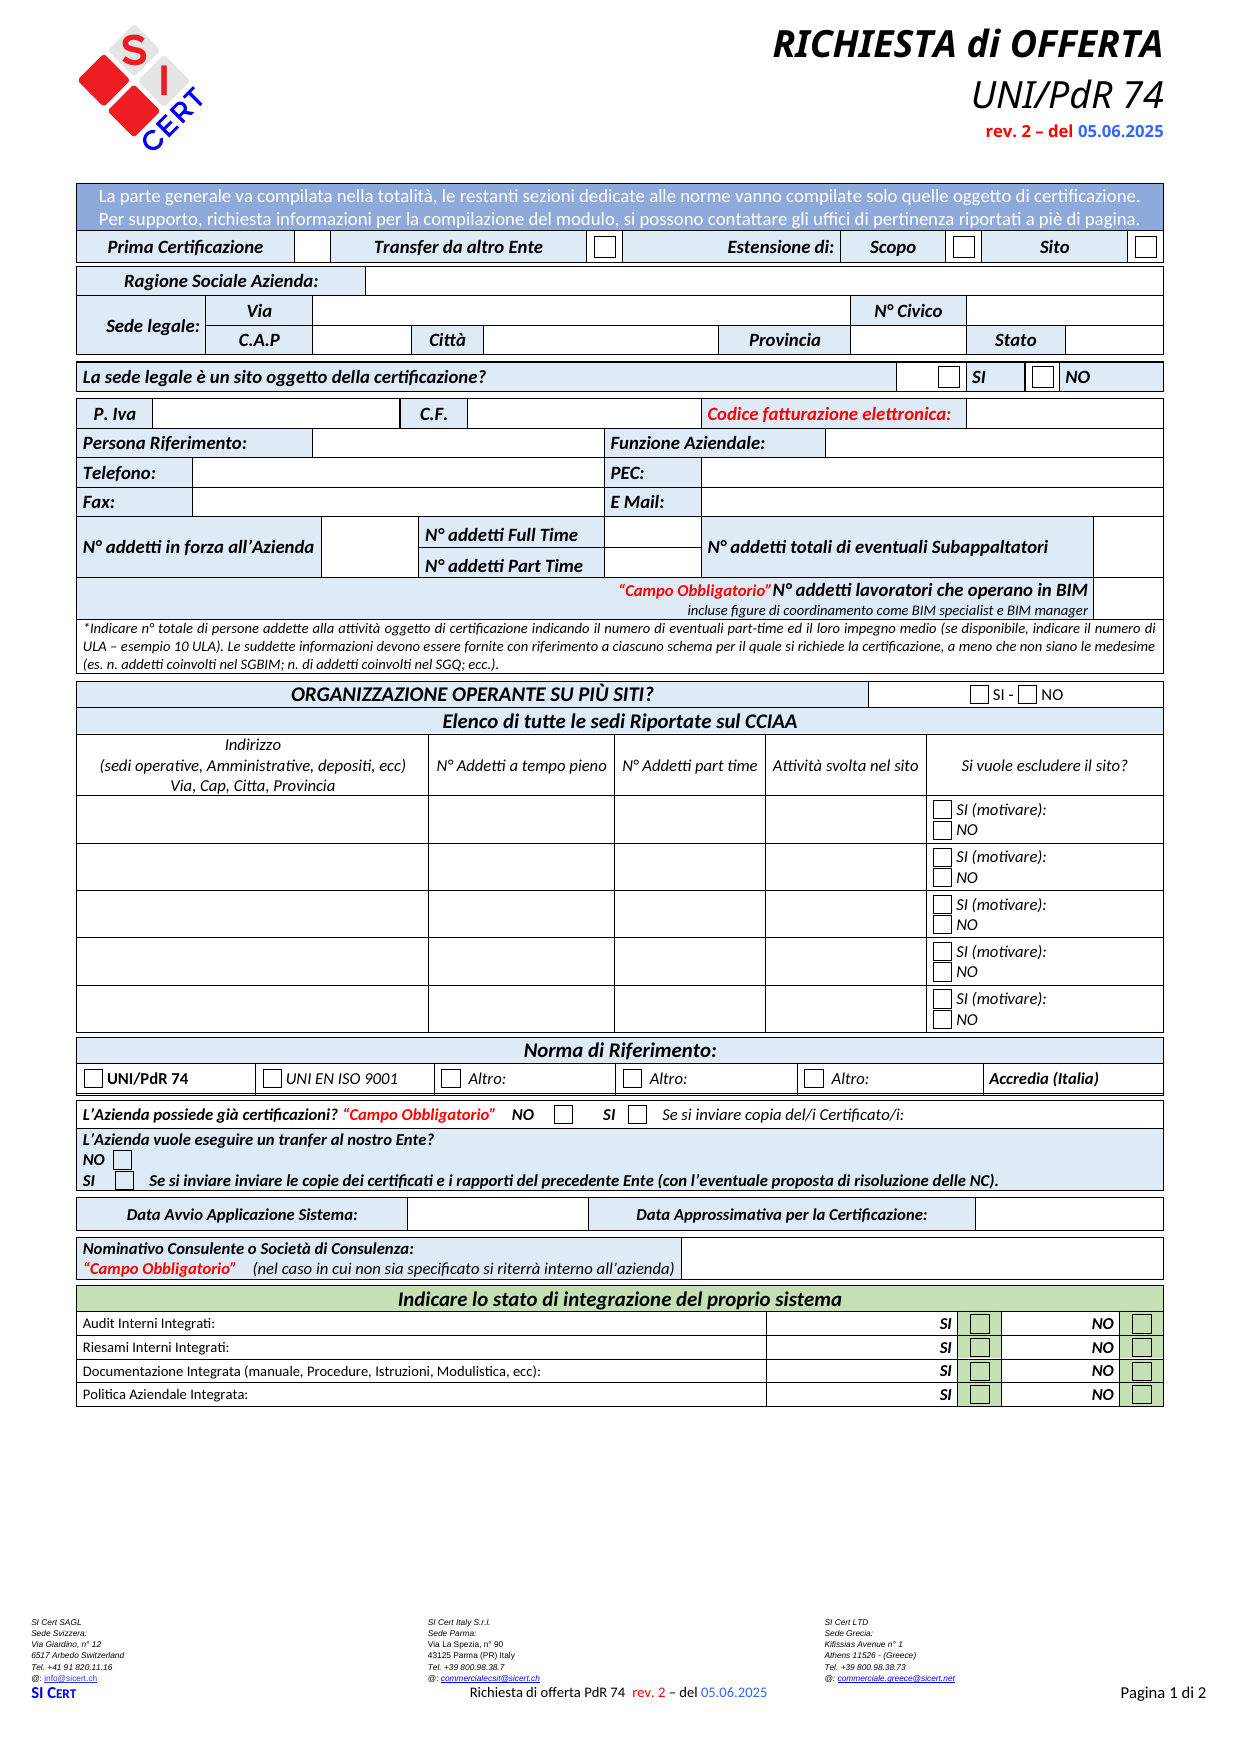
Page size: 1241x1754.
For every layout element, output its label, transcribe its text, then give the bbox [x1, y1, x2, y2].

table_cell SI (motivare): NO [927, 796, 1163, 843]
table_header Indicare lo stato di integrazione del proprio sistema [77, 1286, 1163, 1311]
table_cell Documentazione Integrata (manuale, Procedure, Istruzioni, Modulistica, ecc): [77, 1360, 766, 1382]
table_cell Provincia [719, 326, 850, 354]
table_cell [193, 488, 604, 516]
table_cell [702, 458, 1163, 487]
table_cell N° Addetti a tempo pieno [429, 735, 614, 795]
table_cell [429, 796, 614, 843]
table_cell Data Avvio Applicazione Sistema: [77, 1198, 407, 1230]
table_cell [958, 1383, 1001, 1406]
table_cell SI (motivare): NO [927, 938, 1163, 984]
table_cell [77, 844, 428, 890]
table_cell SI [967, 363, 1024, 391]
table_cell [429, 844, 614, 890]
table_cell ORGANIZZAZIONE OPERANTE SU PIÙ SITI? [77, 682, 868, 707]
table_cell [766, 891, 926, 937]
table_cell [605, 517, 701, 547]
table_cell [322, 517, 418, 577]
table_cell L’Azienda possiede già certificazioni? “Campo Obbligatorio” NO SI Se si inviare copia del/i Certificato/i: [77, 1101, 1163, 1128]
table_cell N° Civico [851, 296, 966, 325]
table_cell UNI EN ISO 9001 [256, 1064, 434, 1093]
table_cell L’Azienda vuole eseguire un tranfer al nostro Ente? NO SI Se si inviare inviare le copie dei certificati e i rapporti del precedente Ente (con l’eventuale proposta di risoluzione delle NC). [77, 1129, 1163, 1190]
table_cell [1120, 1383, 1163, 1406]
table_cell [615, 938, 765, 984]
table_cell [958, 1360, 1001, 1382]
table_cell [766, 938, 926, 984]
table_cell [946, 231, 981, 262]
picture [75, 23, 211, 156]
table_cell Sito [982, 231, 1127, 262]
table_cell [1066, 326, 1163, 354]
table_cell [1128, 231, 1163, 262]
table_cell [958, 1336, 1001, 1358]
table_cell La sede legale è un sito oggetto della certificazione? [77, 363, 896, 391]
table_cell [77, 1096, 1163, 1100]
table_cell [1026, 363, 1059, 391]
table_cell [702, 488, 1163, 516]
table_cell E Mail: [605, 488, 701, 516]
table_cell [429, 986, 614, 1032]
table_header [366, 267, 1163, 295]
table_cell Altro: [435, 1064, 615, 1093]
table_cell [976, 1198, 1163, 1230]
table_cell UNI/PdR 74 [77, 1064, 255, 1093]
table_cell Riesami Interni Integrati: [77, 1336, 766, 1358]
table_cell [1120, 1360, 1163, 1382]
table_cell SI [767, 1360, 957, 1382]
table_cell [77, 1191, 1163, 1197]
table_cell [851, 326, 966, 354]
table_cell [1094, 578, 1163, 619]
table_cell N° addetti totali di eventuali Subappaltatori [702, 517, 1093, 577]
table_cell “Campo Obbligatorio”N° addetti lavoratori che operano in BIM incluse figure di coordinamento come BIM specialist e BIM manager [77, 578, 1093, 619]
table_cell [408, 1198, 588, 1230]
table_cell Sede legale: [77, 296, 205, 354]
table_cell Altro: [798, 1064, 983, 1093]
table_cell [153, 399, 399, 428]
table_cell N° Addetti part time [615, 735, 765, 795]
table_cell Altro: [616, 1064, 797, 1093]
table_cell [615, 796, 765, 843]
table_cell [313, 429, 604, 457]
table_cell Attività svolta nel sito [766, 735, 926, 795]
table_cell Via [206, 296, 312, 325]
table_header Norma di Riferimento: [77, 1038, 1163, 1063]
table_cell Audit Interni Integrati: [77, 1312, 766, 1335]
table_cell [429, 891, 614, 937]
table_cell NO [1002, 1312, 1119, 1335]
table_cell [77, 1231, 1163, 1237]
table_cell SI [767, 1312, 957, 1335]
table_cell [605, 548, 701, 577]
table_cell [897, 363, 966, 391]
table_cell Si vuole escludere il sito? [927, 735, 1163, 795]
table_cell Data Approssimativa per la Certificazione: [589, 1198, 975, 1230]
table_cell SI (motivare): NO [927, 986, 1163, 1032]
table_cell Persona Riferimento: [77, 429, 312, 457]
table_cell Elenco di tutte le sedi Riportate sul CCIAA [77, 708, 1163, 733]
table_cell [484, 326, 718, 354]
table_cell [967, 399, 1163, 428]
table_cell N° addetti Part Time [419, 548, 604, 577]
table_cell C.F. [401, 399, 467, 428]
table_cell SI (motivare): NO [927, 891, 1163, 937]
table_cell [958, 1312, 1001, 1335]
table_cell [615, 891, 765, 937]
table_cell [468, 399, 701, 428]
table_cell Politica Aziendale Integrata: [77, 1383, 766, 1406]
table_cell [1094, 517, 1163, 577]
table_cell [766, 844, 926, 890]
table_cell [77, 674, 1163, 681]
table_cell N° addetti Full Time [419, 517, 604, 547]
table_cell [766, 796, 926, 843]
table_cell [682, 1238, 1163, 1279]
table_cell [1120, 1312, 1163, 1335]
table_cell Funzione Aziendale: [605, 429, 825, 457]
table_cell Fax: [77, 488, 192, 516]
table_cell [615, 844, 765, 890]
table_cell Indirizzo (sedi operative, Amministrative, depositi, ecc) Via, Cap, Citta, Provincia [77, 735, 428, 795]
table_cell P. Iva [77, 399, 152, 428]
table_cell SI (motivare): NO [927, 844, 1163, 890]
table_cell PEC: [605, 458, 701, 487]
table_header Ragione Sociale Azienda: [77, 267, 365, 295]
table_cell [967, 296, 1163, 325]
table_header La parte generale va compilata nella totalità, le restanti sezioni dedicate alle norme vanno compilate solo quelle oggetto di certificazione. Per supporto, richiesta informazioni per la compilazione del modulo, si possono contattare gli uffici di pertinenza riportati a piè di pagina. [77, 184, 1163, 230]
table_cell NO [1060, 363, 1163, 391]
table_cell NO [1002, 1360, 1119, 1382]
table_cell [295, 231, 330, 262]
table_cell Stato [967, 326, 1065, 354]
table_cell [313, 326, 411, 354]
table_cell N° addetti in forza all’Azienda [77, 517, 321, 577]
table_cell [429, 938, 614, 984]
table_cell Scopo [841, 231, 945, 262]
table_cell [77, 891, 428, 937]
table_cell [77, 796, 428, 843]
table_cell [193, 458, 604, 487]
table_cell Telefono: [77, 458, 192, 487]
table_cell [77, 355, 1163, 361]
table_cell [587, 231, 622, 262]
table_cell [1120, 1336, 1163, 1358]
table_cell Codice fatturazione elettronica: [702, 399, 966, 428]
table_cell SI [767, 1383, 957, 1406]
table_cell Accredia (Italia) [984, 1064, 1163, 1093]
table_cell Nominativo Consulente o Società di Consulenza: “Campo Obbligatorio” (nel caso in cui non sia specificato si riterrà interno all’azienda) [77, 1238, 681, 1279]
table_cell C.A.P [206, 326, 312, 354]
table_cell [77, 986, 428, 1032]
table_cell SI [767, 1336, 957, 1358]
table_cell [826, 429, 1163, 457]
table_cell [77, 392, 1163, 398]
table_cell [313, 296, 850, 325]
table_cell NO [1002, 1383, 1119, 1406]
table_cell Prima Certificazione [77, 231, 294, 262]
table_cell SI - NO [869, 682, 1163, 707]
table_cell Città [412, 326, 483, 354]
table_cell [77, 938, 428, 984]
table_cell *Indicare n° totale di persone addette alla attività oggetto di certificazione indicando il numero di eventuali part-time ed il loro impegno medio (se disponibile, indicare il numero di ULA – esempio 10 ULA). Le suddette informazioni devono essere fornite con riferimento a ciascuno schema per il quale si richiede la certificazione, a meno che non siano le medesime (es. n. addetti coinvolti nel SGBIM; n. di addetti coinvolti nel SGQ; ecc.). [77, 620, 1163, 673]
table_cell NO [1002, 1336, 1119, 1358]
table_cell [615, 986, 765, 1032]
table_cell Transfer da altro Ente [331, 231, 586, 262]
table_cell [766, 986, 926, 1032]
table_cell Estensione di: [623, 231, 840, 262]
